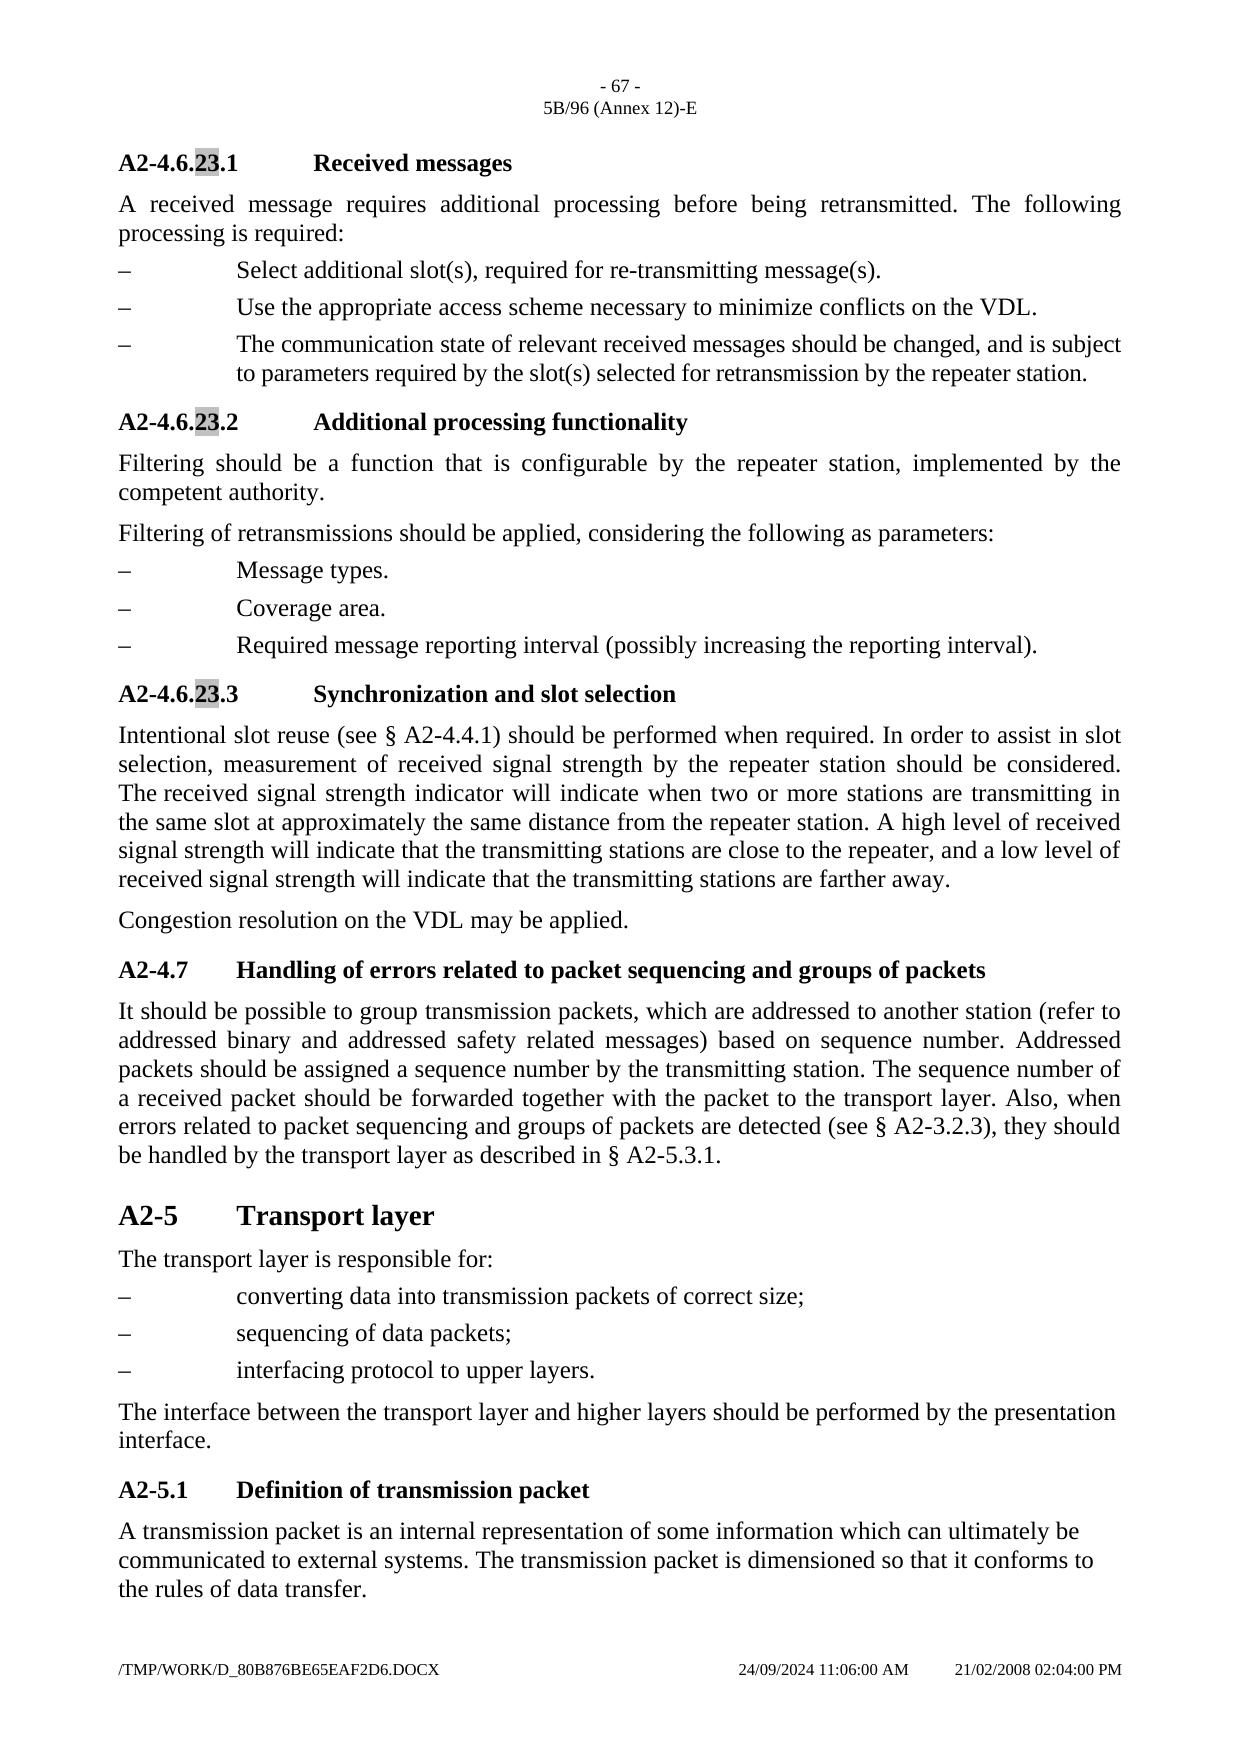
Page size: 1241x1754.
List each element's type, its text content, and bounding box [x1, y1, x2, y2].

text Congestion resolution on the VDL may be applied. [118, 906, 1122, 934]
text The transport layer is responsible for: [118, 1244, 1122, 1273]
subtitle 5 Transport layer [118, 1198, 1122, 1232]
text It should be possible to group transmission packets, which are addressed to another station (refer to addressed binary and addressed safety related messages) based on sequence number. Addressed packets should be assigned a sequence number by the transmitting station. The sequence number of a received packet should be forwarded together with the packet to the transport layer. Also, when errors related to packet sequencing and groups of packets are detected (see § 3.2.3), they should be handled by the transport layer as described in § 5.3.1. [118, 996, 1122, 1169]
text – interfacing protocol to upper layers. [118, 1355, 1122, 1384]
text – Required message reporting interval (possibly increasing the reporting interval). [118, 630, 1122, 658]
text – Use the appropriate access scheme necessary to minimize conflicts on the VDL. [118, 292, 1122, 321]
text Filtering of retransmissions should be applied, considering the following as parameters: [118, 518, 1122, 547]
subtitle 4.6..3 Synchronization and slot selection [219, 679, 1122, 708]
subtitle 4.6..1 Received messages [219, 148, 1122, 176]
text – Select additional slot(s), required for re-transmitting message(s). [118, 255, 1122, 283]
subtitle 5.1 Definition of transmission packet [118, 1475, 1122, 1504]
text Filtering should be a function that is configurable by the repeater station, implemented by the competent authority. [118, 448, 1122, 506]
subtitle 4.7 Handling of errors related to packet sequencing and groups of packets [118, 955, 1122, 984]
text A transmission packet is an internal representation of some information which can ultimately be communicated to external systems. The transmission packet is dimensioned so that it conforms to the rules of data transfer. [118, 1516, 1122, 1602]
subtitle 4.6..1 Received messages [118, 148, 195, 176]
text – sequencing of data packets; [118, 1318, 1122, 1347]
subtitle 4.6..2 Additional processing functionality [219, 407, 1122, 436]
text Intentional slot reuse (see § 4.4.1) should be performed when required. In order to assist in slot selection, measurement of received signal strength by the repeater station should be considered. The received signal strength indicator will indicate when two or more stations are transmitting in the same slot at approximately the same distance from the repeater station. A high level of received signal strength will indicate that the transmitting stations are close to the repeater, and a low level of received signal strength will indicate that the transmitting stations are farther away. [118, 721, 1122, 893]
text A received message requires additional processing before being retransmitted. The following processing is required: [118, 189, 1122, 246]
text – The communication state of relevant received messages should be changed, and is subject to parameters required by the slot(s) selected for retransmission by the repeater station. [118, 329, 1122, 386]
text – Message types. [118, 556, 1122, 584]
text The interface between the transport layer and higher layers should be performed by the presentation interface. [118, 1397, 1122, 1454]
text – converting data into transmission packets of correct size; [118, 1281, 1122, 1310]
text – Coverage area. [118, 593, 1122, 621]
